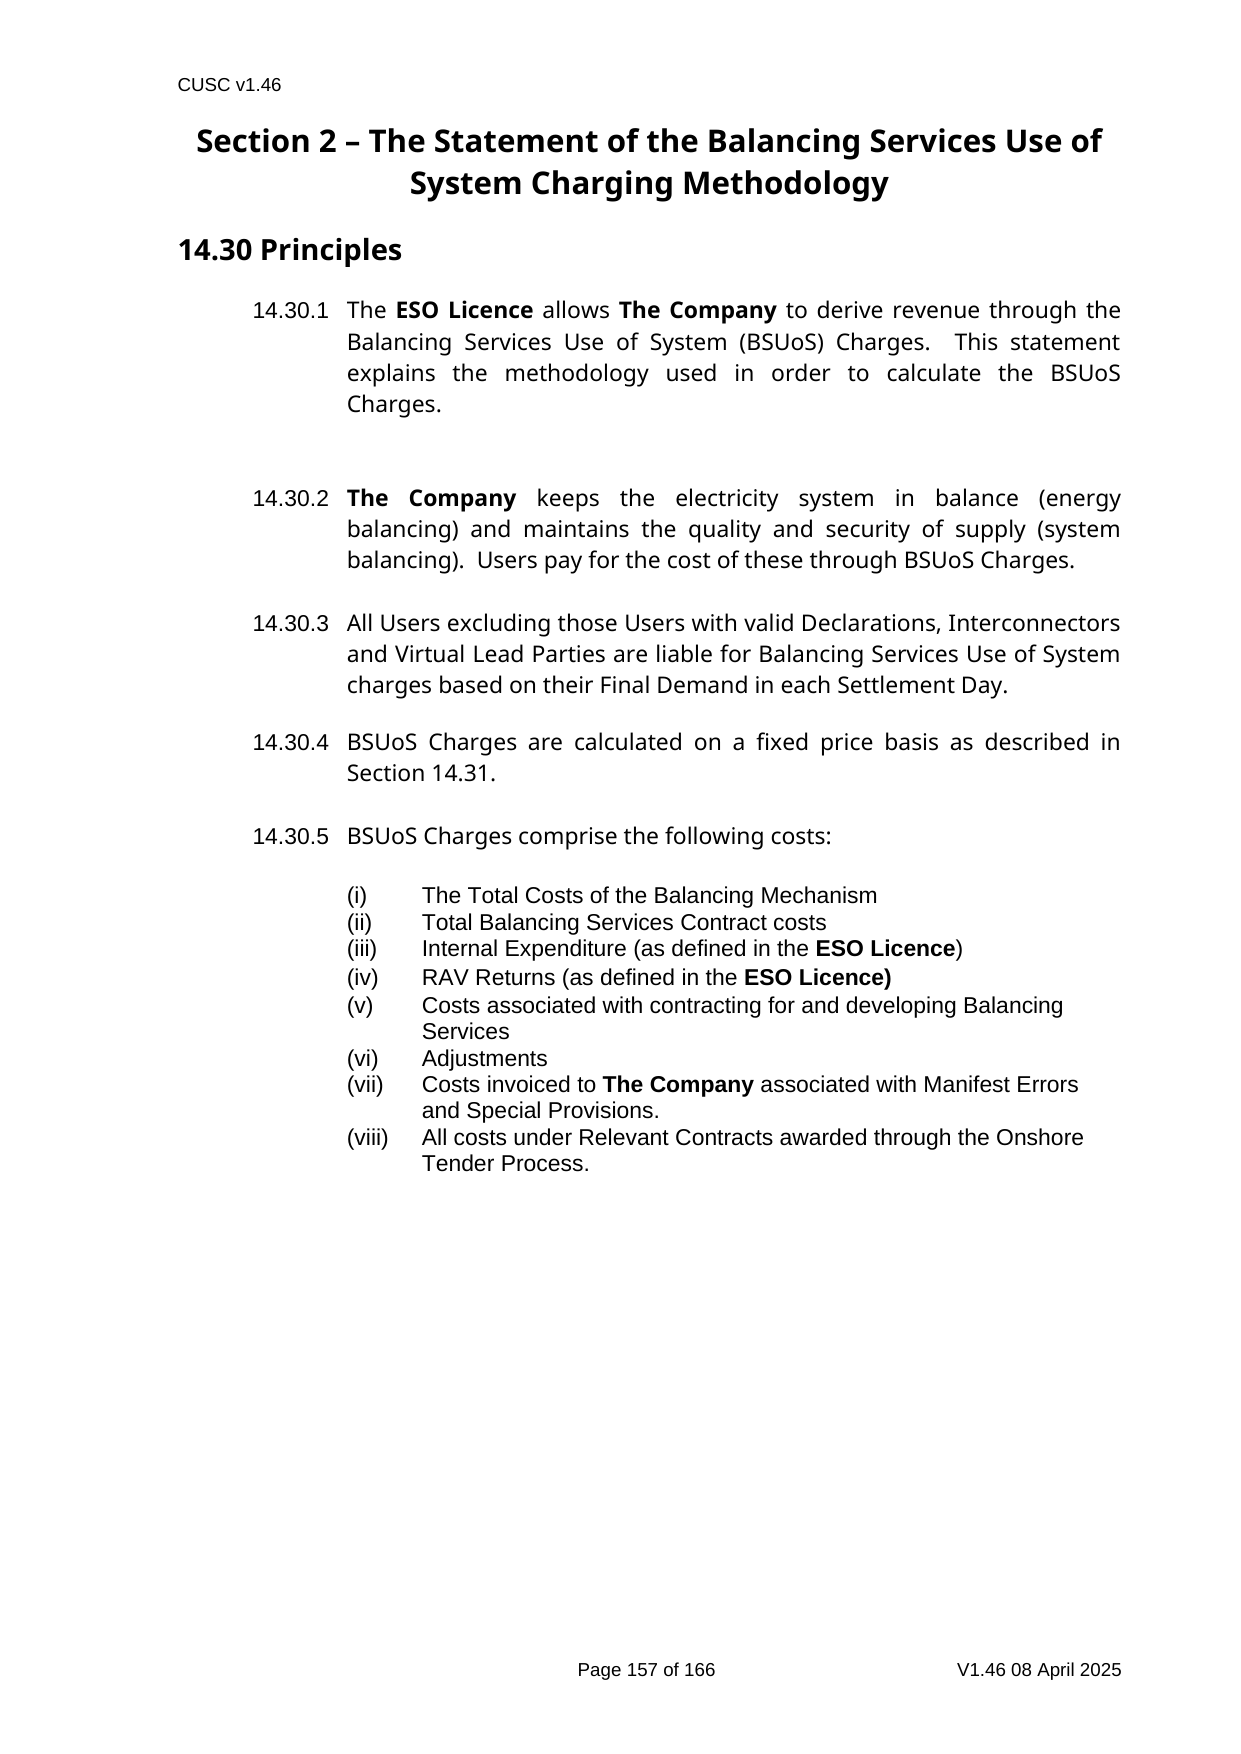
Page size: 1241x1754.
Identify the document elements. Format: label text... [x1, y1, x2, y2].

list BSUoS Charges comprise the following costs: [252, 820, 1121, 851]
list BSUoS Charges are calculated on a fixed price basis as described in Section 14.31. [252, 726, 1121, 789]
list RAV Returns (as defined in the ESO Licence) [347, 963, 1121, 990]
list The Company keeps the electricity system in balance (energy balancing) and maintains the quality and security of supply (system balancing). Users pay for the cost of these through BSUoS Charges. [252, 482, 1121, 576]
list Adjustments [347, 1045, 1121, 1071]
list Costs associated with contracting for and developing Balancing Services [347, 992, 1121, 1045]
list Costs invoiced to The Company associated with Manifest Errors and Special Provisions. [347, 1071, 1121, 1124]
list The ESO Licence allows The Company to derive revenue through the Balancing Services Use of System (BSUoS) Charges. This statement explains the methodology used in order to calculate the BSUoS Charges. [252, 294, 1121, 419]
list All Users excluding those Users with valid Declarations, Interconnectors and Virtual Lead Parties are liable for Balancing Services Use of System charges based on their Final Demand in each Settlement Day. [252, 607, 1121, 701]
list Internal Expenditure (as defined in the ESO Licence) [347, 935, 1121, 961]
subtitle Section 2 – The Statement of the Balancing Services Use of System Charging Methodology [177, 119, 1121, 204]
subtitle 14.30 Principles [177, 229, 1121, 269]
list The Total Costs of the Balancing Mechanism [347, 882, 1121, 909]
list All costs under Relevant Contracts awarded through the Onshore Tender Process. [347, 1124, 1121, 1176]
list Total Balancing Services Contract costs [347, 909, 1121, 935]
